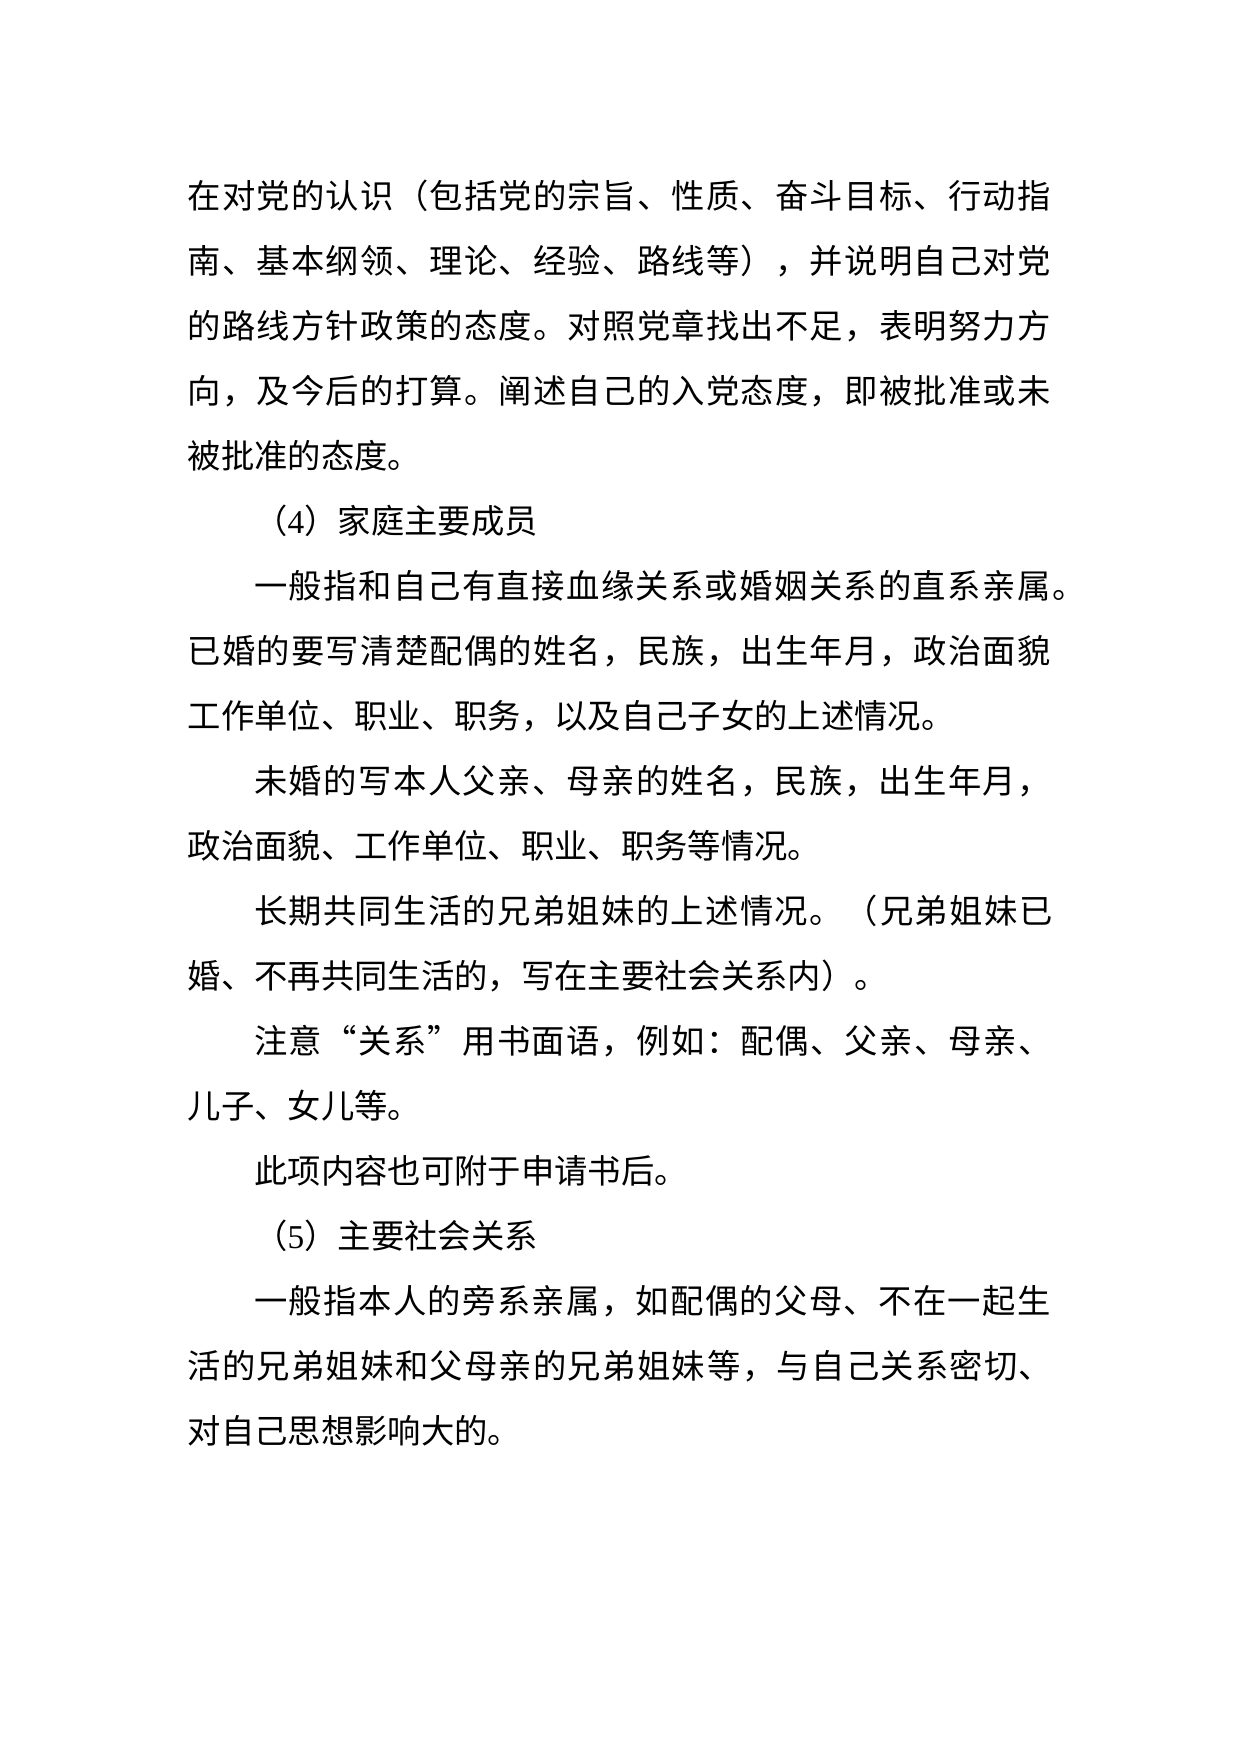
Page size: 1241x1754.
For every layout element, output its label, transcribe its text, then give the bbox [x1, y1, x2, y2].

list 注意“关系”用书面语，例如：配偶、父亲、母亲、儿子、女儿等。 [187, 1007, 1053, 1137]
list 一般指和自己有直接血缘关系或婚姻关系的直系亲属。已婚的要写清楚配偶的姓名，民族，出生年月，政治面貌、工作单位、职业、职务，以及自己子女的上述情况。 [187, 552, 1053, 747]
list 主要社会关系 [187, 1202, 1053, 1267]
list 此项内容也可附于申请书后。 [187, 1137, 1053, 1202]
list 未婚的写本人父亲、母亲的姓名，民族，出生年月，政治面貌、工作单位、职业、职务等情况。 [187, 747, 1053, 877]
list 家庭主要成员 [187, 487, 1053, 552]
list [187, 162, 1053, 487]
list 一般指本人的旁系亲属，如配偶的父母、不在一起生活的兄弟姐妹和父母亲的兄弟姐妹等，与自己关系密切、对自己思想影响大的。 [187, 1267, 1053, 1462]
list 长期共同生活的兄弟姐妹的上述情况。（兄弟姐妹已婚、不再共同生活的，写在主要社会关系内）。 [187, 877, 1053, 1007]
